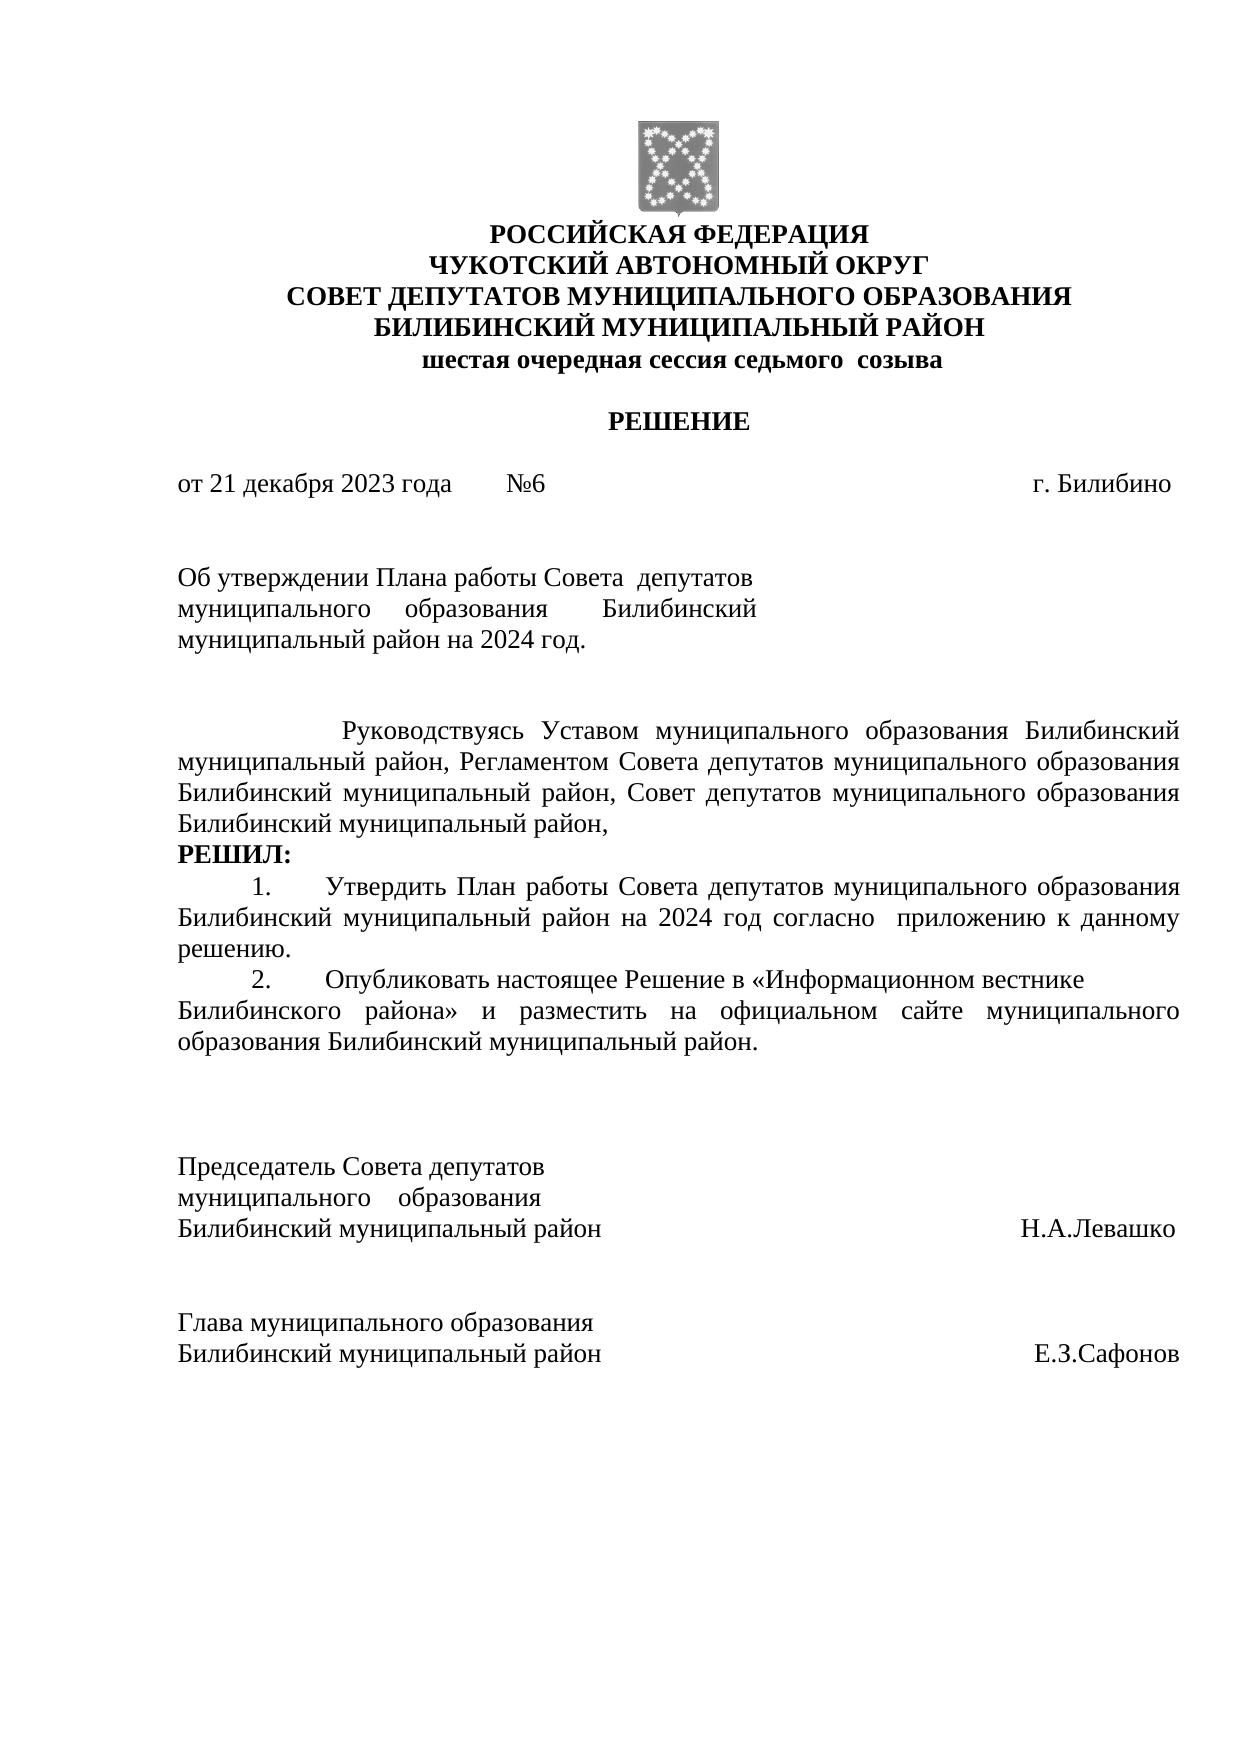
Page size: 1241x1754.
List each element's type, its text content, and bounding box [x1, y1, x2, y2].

text ЧУКОТСКИЙ АВТОНОМНЫЙ ОКРУГ [177, 249, 1181, 280]
text БИЛИБИНСКИЙ МУНИЦИПАЛЬНЫЙ РАЙОН [177, 312, 1181, 343]
text муниципальный район на 2024 год. [177, 623, 1181, 654]
text Билибинский муниципальный район Е.З.Сафонов [177, 1337, 1181, 1368]
text Руководствуясь Уставом муниципального образования Билибинский муниципальный район, Регламентом Совета депутатов муниципального образования Билибинский муниципальный район, Совет депутатов муниципального образования Билибинский муниципальный район, [177, 714, 1181, 839]
text шестая очередная сессия седьмого созыва [177, 343, 1181, 374]
text РОССИЙСКАЯ ФЕДЕРАЦИЯ [177, 218, 1181, 249]
text РЕШИЛ: [177, 839, 1181, 870]
text Об утверждении Плана работы Совета депутатов [177, 561, 1181, 592]
text от 21 декабря 2023 года №6 г. Билибино [177, 467, 1181, 498]
text Председатель Совета депутатов [177, 1150, 1181, 1181]
text РЕШЕНИЕ [177, 405, 1181, 436]
text муниципального образования Билибинский [177, 592, 1181, 623]
text 1. Утвердить План работы Совета депутатов муниципального образования Билибинский муниципальный район на 2024 год согласно приложению к данному решению. [177, 870, 1181, 963]
text СОВЕТ ДЕПУТАТОВ МУНИЦИПАЛЬНОГО ОБРАЗОВАНИЯ [177, 280, 1181, 312]
text Билибинского района» и разместить на официальном сайте муниципального образования Билибинский муниципальный район. [177, 994, 1181, 1057]
text Билибинский муниципальный район Н.А.Левашко [177, 1212, 1181, 1243]
text 2. Опубликовать настоящее Решение в «Информационном вестнике [177, 963, 1181, 994]
text муниципального образования [177, 1181, 1181, 1212]
text Глава муниципального образования [177, 1306, 1181, 1337]
